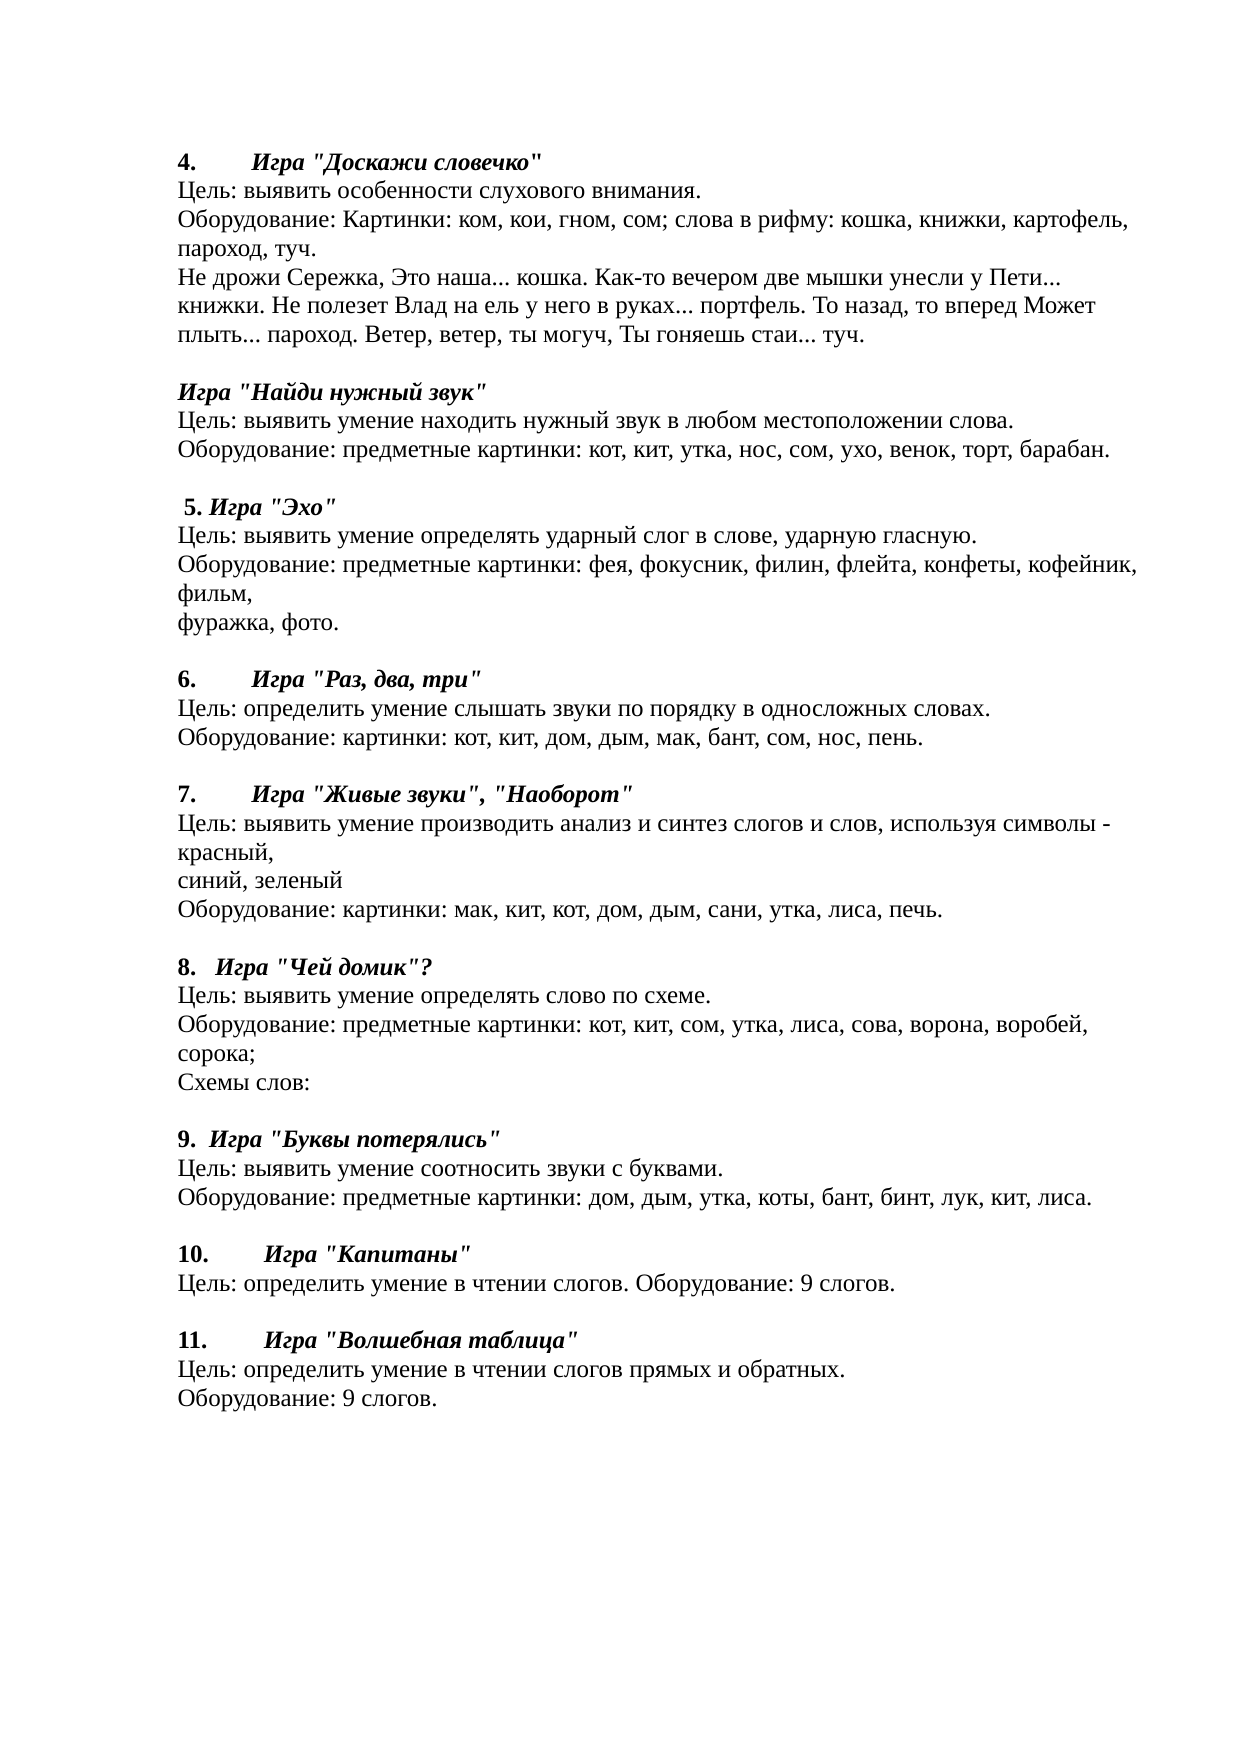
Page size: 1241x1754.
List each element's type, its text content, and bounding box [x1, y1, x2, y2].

text 6. Игра "Раз, два, три" [177, 664, 1152, 693]
text 4. Игра "Доскажи словечко" [177, 147, 1152, 176]
text 7. Игра "Живые звуки", "Наоборот" [177, 779, 1152, 808]
text Цель: выявить особенности слухового внимания. [177, 176, 1152, 204]
text 11. Игра "Волшебная таблица" [177, 1326, 1152, 1354]
text Цель: определить умение в чтении слогов прямых и обратных. [177, 1354, 1152, 1383]
text Оборудование: предметные картинки: кот, кит, сом, утка, лиса, сова, ворона, воробей, сорока; [177, 1009, 1152, 1067]
text Цель: выявить умение определять ударный слог в слове, ударную гласную. [177, 521, 1152, 549]
text Цель: выявить умение производить анализ и синтез слогов и слов, используя символы - красный, [177, 808, 1152, 866]
text Цель: определить умение слышать звуки по порядку в односложных словах. Оборудование: картинки: кот, кит, дом, дым, мак, бант, сом, нос, пень. [177, 693, 1152, 751]
text 10. Игра "Капитаны" [177, 1239, 1152, 1268]
text Цель: выявить умение определять слово по схеме. [177, 981, 1152, 1009]
text Игра "Найди нужный звук" [177, 377, 1152, 406]
text синий, зеленый [177, 866, 1152, 894]
text Цель: выявить умение соотносить звуки с буквами. [177, 1153, 1152, 1182]
text Оборудование: предметные картинки: дом, дым, утка, коты, бант, бинт, лук, кит, лиса. [177, 1182, 1152, 1211]
text Схемы слов: [177, 1067, 1152, 1096]
text 5. Игра "Эхо" [177, 492, 1152, 521]
text Оборудование: 9 слогов. [177, 1383, 1152, 1412]
text Цель: определить умение в чтении слогов. Оборудование: 9 слогов. [177, 1268, 1152, 1297]
text Оборудование: предметные картинки: фея, фокусник, филин, флейта, конфеты, кофейник, фильм, [177, 549, 1152, 607]
text 9. Игра "Буквы потерялись" [177, 1124, 1152, 1153]
text 8. Игра "Чей домик"? [177, 952, 1152, 981]
text фуражка, фото. [177, 607, 1152, 636]
text Цель: выявить умение находить нужный звук в любом местоположении слова. Оборудование: предметные картинки: кот, кит, утка, нос, сом, ухо, венок, торт, барабан. [177, 406, 1152, 463]
text Оборудование: картинки: мак, кит, кот, дом, дым, сани, утка, лиса, печь. [177, 894, 1152, 923]
text Оборудование: Картинки: ком, кои, гном, сом; слова в рифму: кошка, книжки, картофель, пароход, туч. [177, 204, 1152, 262]
text Не дрожи Сережка, Это наша... кошка. Как-то вечером две мышки унесли у Пети... книжки. Не полезет Влад на ель у него в руках... портфель. То назад, то вперед Может плыть... пароход. Ветер, ветер, ты могуч, Ты гоняешь стаи... туч. [177, 262, 1152, 348]
